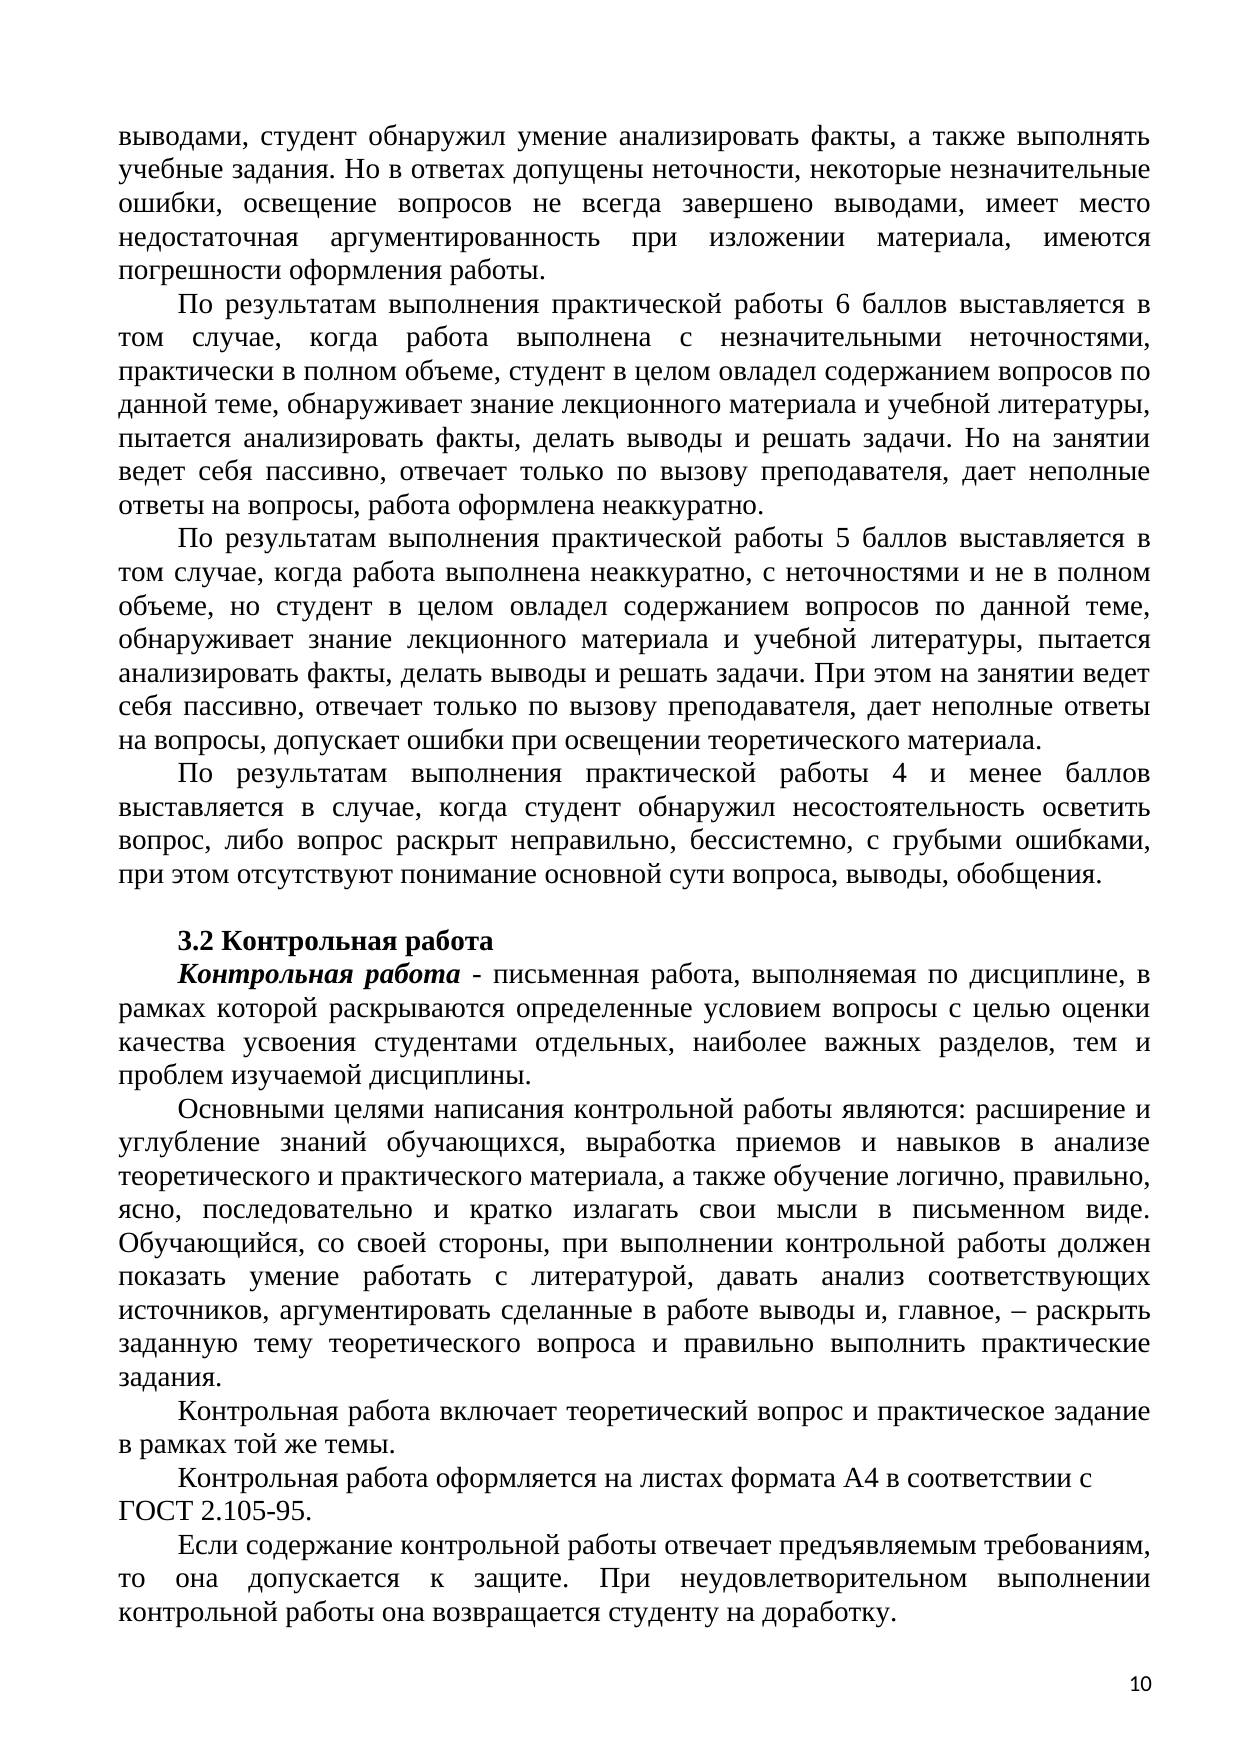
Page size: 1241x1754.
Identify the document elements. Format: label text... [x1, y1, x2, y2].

text 3.2 Контрольная работа [118, 923, 1152, 957]
text Основными целями написания контрольной работы являются: расширение и углубление знаний обучающихся, выработка приемов и навыков в анализе теоретического и практического материала, а также обучение логично, правильно, ясно, последовательно и кратко излагать свои мысли в письменном виде. Обучающийся, со своей стороны, при выполнении контрольной работы должен показать умение работать с литературой, давать анализ соответствующих источников, аргументировать сделанные в работе выводы и, главное, – раскрыть заданную тему теоретического вопроса и правильно выполнить практические задания. [118, 1091, 1152, 1393]
text По результатам выполнения практической работы 5 баллов выставляется в том случае, когда работа выполнена неаккуратно, с неточностями и не в полном объеме, но студент в целом овладел содержанием вопросов по данной теме, обнаруживает знание лекционного материала и учебной литературы, пытается анализировать факты, делать выводы и решать задачи. При этом на занятии ведет себя пассивно, отвечает только по вызову преподавателя, дает неполные ответы на вопросы, допускает ошибки при освещении теоретического материала. [118, 521, 1152, 755]
text Контрольная работа - письменная работа, выполняемая по дисциплине, в рамках которой раскрываются определенные условием вопросы с целью оценки качества усвоения студентами отдельных, наиболее важных разделов, тем и проблем изучаемой дисциплины. [118, 957, 1152, 1091]
text Если содержание контрольной работы отвечает предъявляемым требованиям, то она допускается к защите. При неудовлетворительном выполнении контрольной работы она возвращается студенту на доработку. [118, 1527, 1152, 1627]
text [118, 118, 1152, 286]
text Контрольная работа включает теоретический вопрос и практическое задание в рамках той же темы. [118, 1393, 1152, 1460]
text Контрольная работа оформляется на листах формата А4 в соответствии с ГОСТ 2.105-95. [118, 1460, 1152, 1527]
text По результатам выполнения практической работы 4 и менее баллов выставляется в случае, когда студент обнаружил несостоятельность осветить вопрос, либо вопрос раскрыт неправильно, бессистемно, с грубыми ошибками, при этом отсутствуют понимание основной сути вопроса, выводы, обобщения. [118, 755, 1152, 889]
text По результатам выполнения практической работы 6 баллов выставляется в том случае, когда работа выполнена с незначительными неточностями, практически в полном объеме, студент в целом овладел содержанием вопросов по данной теме, обнаруживает знание лекционного материала и учебной литературы, пытается анализировать факты, делать выводы и решать задачи. Но на занятии ведет себя пассивно, отвечает только по вызову преподавателя, дает неполные ответы на вопросы, работа оформлена неаккуратно. [118, 286, 1152, 521]
